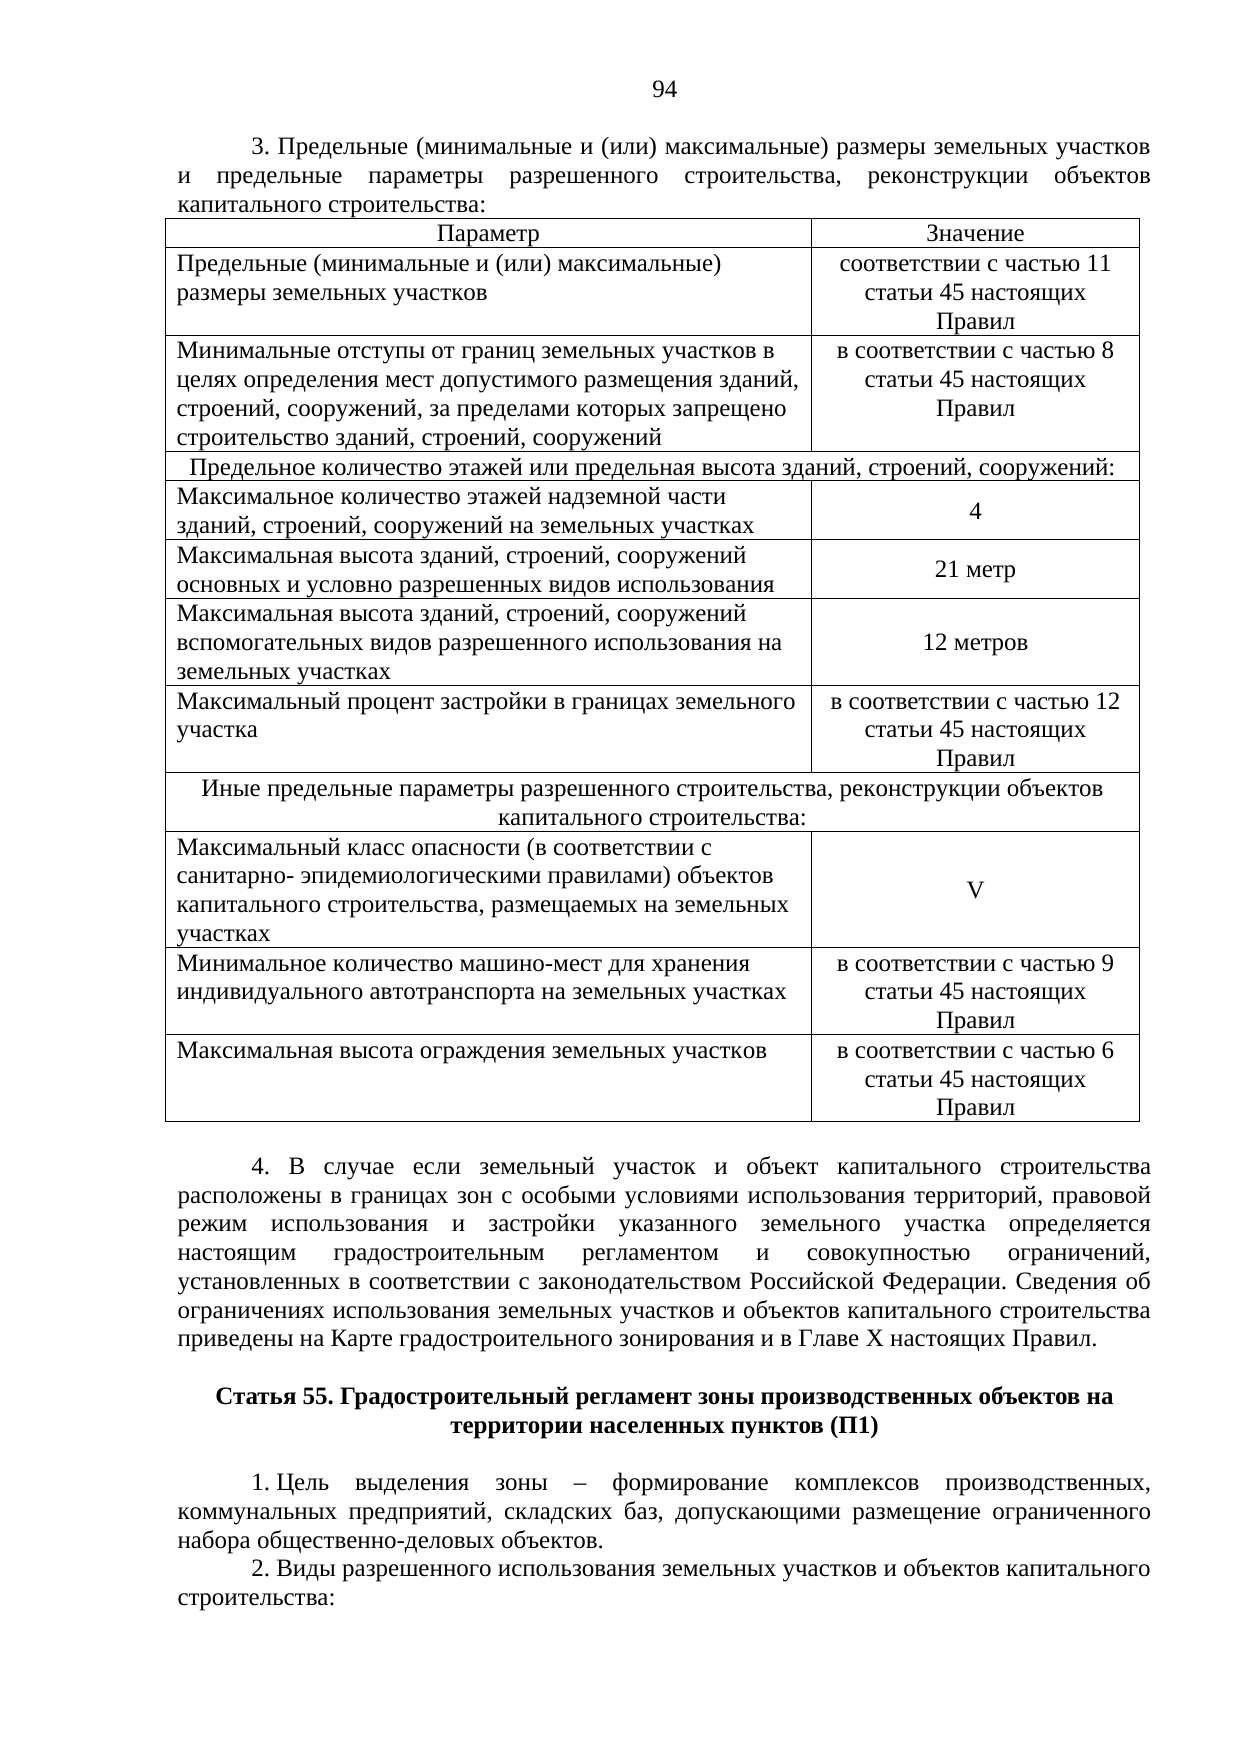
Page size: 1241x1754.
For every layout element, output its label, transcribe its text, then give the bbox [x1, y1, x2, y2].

table_cell Максимальный процент застройки в границах земельного участка [166, 686, 811, 772]
table_header Параметр [166, 219, 811, 247]
table_cell в соответствии с частью 8 статьи 45 настоящих Правил [812, 336, 1139, 451]
table_cell в соответствии с частью 12 статьи 45 настоящих Правил [812, 686, 1139, 772]
table_cell Максимальное количество этажей надземной части зданий, строений, сооружений на земельных участках [166, 481, 811, 539]
text 3. Предельные (минимальные и (или) максимальные) размеры земельных участков и предельные параметры разрешенного строительства, реконструкции объектов капитального строительства: [177, 131, 1152, 217]
table_cell Предельное количество этажей или предельная высота зданий, строений, сооружений: [166, 452, 1139, 480]
table_header Значение [812, 219, 1139, 247]
table_cell Минимальное количество машино-мест для хранения индивидуального автотранспорта на земельных участках [166, 948, 811, 1034]
table_cell в соответствии с частью 6 статьи 45 настоящих Правил [812, 1035, 1139, 1121]
table_cell Максимальная высота ограждения земельных участков [166, 1035, 811, 1121]
table_cell Максимальная высота зданий, строений, сооружений вспомогательных видов разрешенного использования на земельных участках [166, 599, 811, 685]
table_cell 21 метр [812, 540, 1139, 597]
table_cell в соответствии с частью 9 статьи 45 настоящих Правил [812, 948, 1139, 1034]
table_cell Максимальный класс опасности (в соответствии с санитарно- эпидемиологическими правилами) объектов капитального строительства, размещаемых на земельных участках [166, 832, 811, 947]
table_cell 4 [812, 481, 1139, 539]
text 4. В случае если земельный участок и объект капитального строительства расположены в границах зон с особыми условиями использования территорий, правовой режим использования и застройки указанного земельного участка определяется настоящим градостроительным регламентом и совокупностью ограничений, установленных в соответствии с законодательством Российской Федерации. Сведения об ограничениях использования земельных участков и объектов капитального строительства приведены на Карте градостроительного зонирования и в Главе X настоящих Правил. [177, 1151, 1152, 1352]
table_cell V [812, 832, 1139, 947]
text Статья 55. Градостроительный регламент зоны производственных объектов на территории населенных пунктов (П1) [177, 1381, 1152, 1438]
table_cell 12 метров [812, 599, 1139, 685]
table_cell Иные предельные параметры разрешенного строительства, реконструкции объектов капитального строительства: [166, 773, 1139, 831]
text 2. Виды разрешенного использования земельных участков и объектов капитального строительства: [177, 1553, 1152, 1611]
table_cell соответствии с частью 11 статьи 45 настоящих Правил [812, 248, 1139, 334]
table_cell Минимальные отступы от границ земельных участков в целях определения мест допустимого размещения зданий, строений, сооружений, за пределами которых запрещено строительство зданий, строений, сооружений [166, 336, 811, 451]
table_cell Максимальная высота зданий, строений, сооружений основных и условно разрешенных видов использования [166, 540, 811, 597]
text 1. Цель выделения зоны – формирование комплексов производственных, коммунальных предприятий, складских баз, допускающими размещение ограниченного набора общественно-деловых объектов. [177, 1467, 1152, 1553]
table_cell Предельные (минимальные и (или) максимальные) размеры земельных участков [166, 248, 811, 334]
